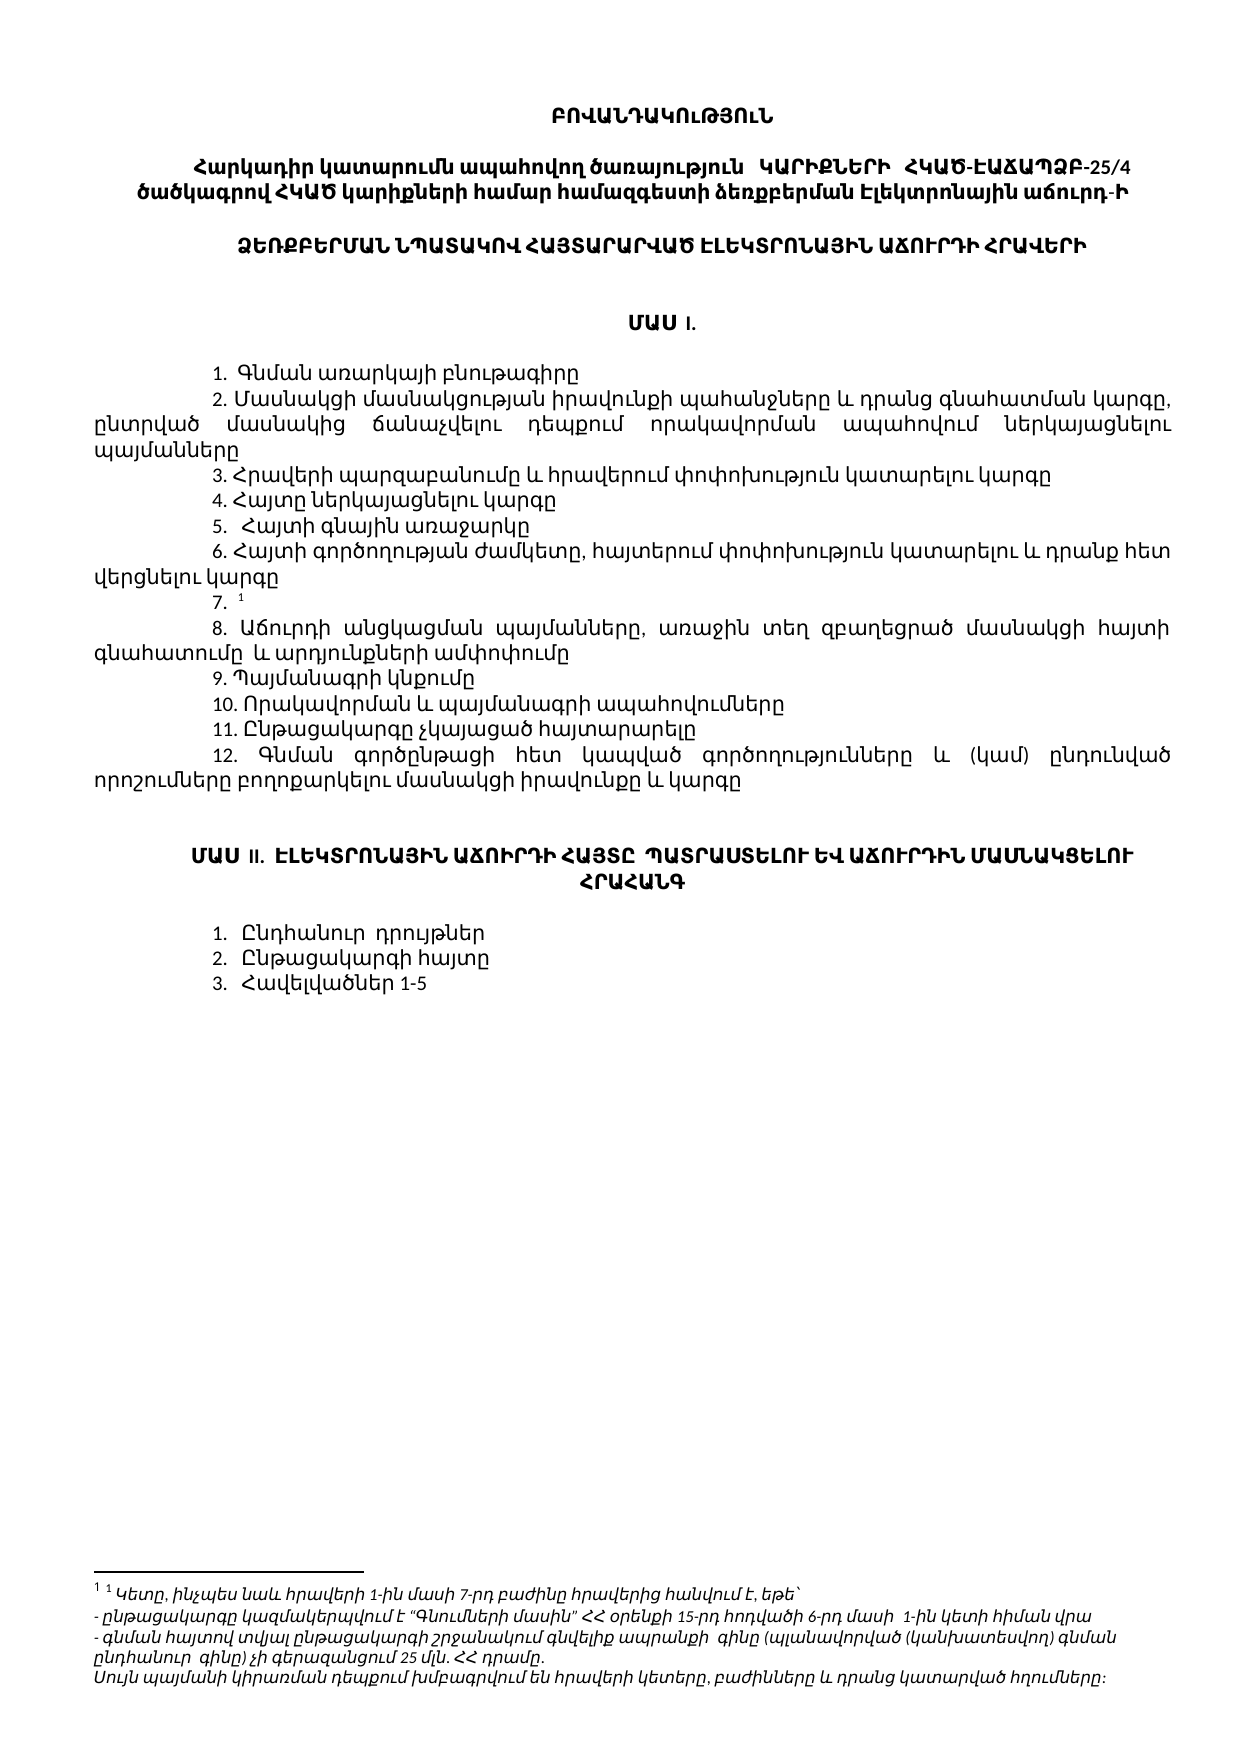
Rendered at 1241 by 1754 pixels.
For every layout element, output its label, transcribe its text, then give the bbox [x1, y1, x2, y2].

text ՁԵՌՔԲԵՐՄԱՆ ՆՊԱՏԱԿՈՎ ՀԱՅՏԱՐԱՐՎԱԾ ԷԼԵԿՏՐՈՆԱՅԻՆ ԱՃՈՒՐԴԻ ՀՐԱՎԵՐԻ [94, 233, 1171, 259]
text Հարկադիր կատարումն ապահովող ծառայություն ԿԱՐԻՔՆԵՐԻ ՀԿԱԾ-ԷԱՃԱՊՁԲ-25/4 ծածկագրով ՀԿԱԾ կարիքների համար համազգեստի ձեռքբերման Էլեկտրոնային աճուրդ-Ի [94, 154, 1171, 205]
text ՄԱՍ II. ԷԼԵԿՏՐՈՆԱՅԻՆ ԱՃՈԻՐԴԻ ՀԱՅՏԸ ՊԱՏՐԱՍՏԵԼՈՒ ԵՎ ԱՃՈՒՐԴԻՆ ՄԱՍՆԱԿՑԵԼՈՒ ՀՐԱՀԱՆԳ [94, 843, 1171, 894]
text 9. Պայմանագրի կնքումը [94, 666, 1171, 691]
text 4. Հայտը ներկայացնելու կարգը [94, 488, 1171, 513]
text 12. Գնման գործընթացի հետ կապված գործողությունները և (կամ) ընդունված որոշումները բողոքարկելու մասնակցի իրավունքը և կարգը [94, 742, 1171, 793]
text 6. Հայտի գործողության ժամկետը, հայտերում փոփոխություն կատարելու և դրանք հետ վերցնելու կարգը [94, 538, 1171, 589]
text 1. Գնման առարկայի բնութագիրը [94, 361, 1171, 386]
text 3. Հրավերի պարզաբանումը և հրավերում փոփոխություն կատարելու կարգը [94, 462, 1171, 488]
text ԲՈՎԱՆԴԱԿՈւԹՅՈւՆ [94, 103, 1171, 128]
text 3. Հավելվածներ 1-5 [94, 971, 1171, 996]
text ՄԱՍ I. [94, 310, 1171, 335]
text 7. 1 [94, 589, 1171, 615]
text 8. Աճուրդի անցկացման պայմանները, առաջին տեղ զբաղեցրած մասնակցի հայտի գնահատումը և արդյունքների ամփոփումը [94, 615, 1171, 666]
text 5. Հայտի գնային առաջարկը [94, 513, 1171, 538]
text 1. Ընդհանուր դրույթներ [94, 920, 1171, 945]
text 2. Մասնակցի մասնակցության իրավունքի պահանջները և դրանց գնահատման կարգը, ընտրված մասնակից ճանաչվելու դեպքում որակավորման ապահովում ներկայացնելու պայմանները [94, 386, 1171, 462]
text 10. Որակավորման և պայմանագրի ապահովումները [94, 691, 1171, 716]
text 2. Ընթացակարգի հայտը [94, 945, 1171, 971]
text 11. Ընթացակարգը չկայացած հայտարարելը [94, 716, 1171, 742]
